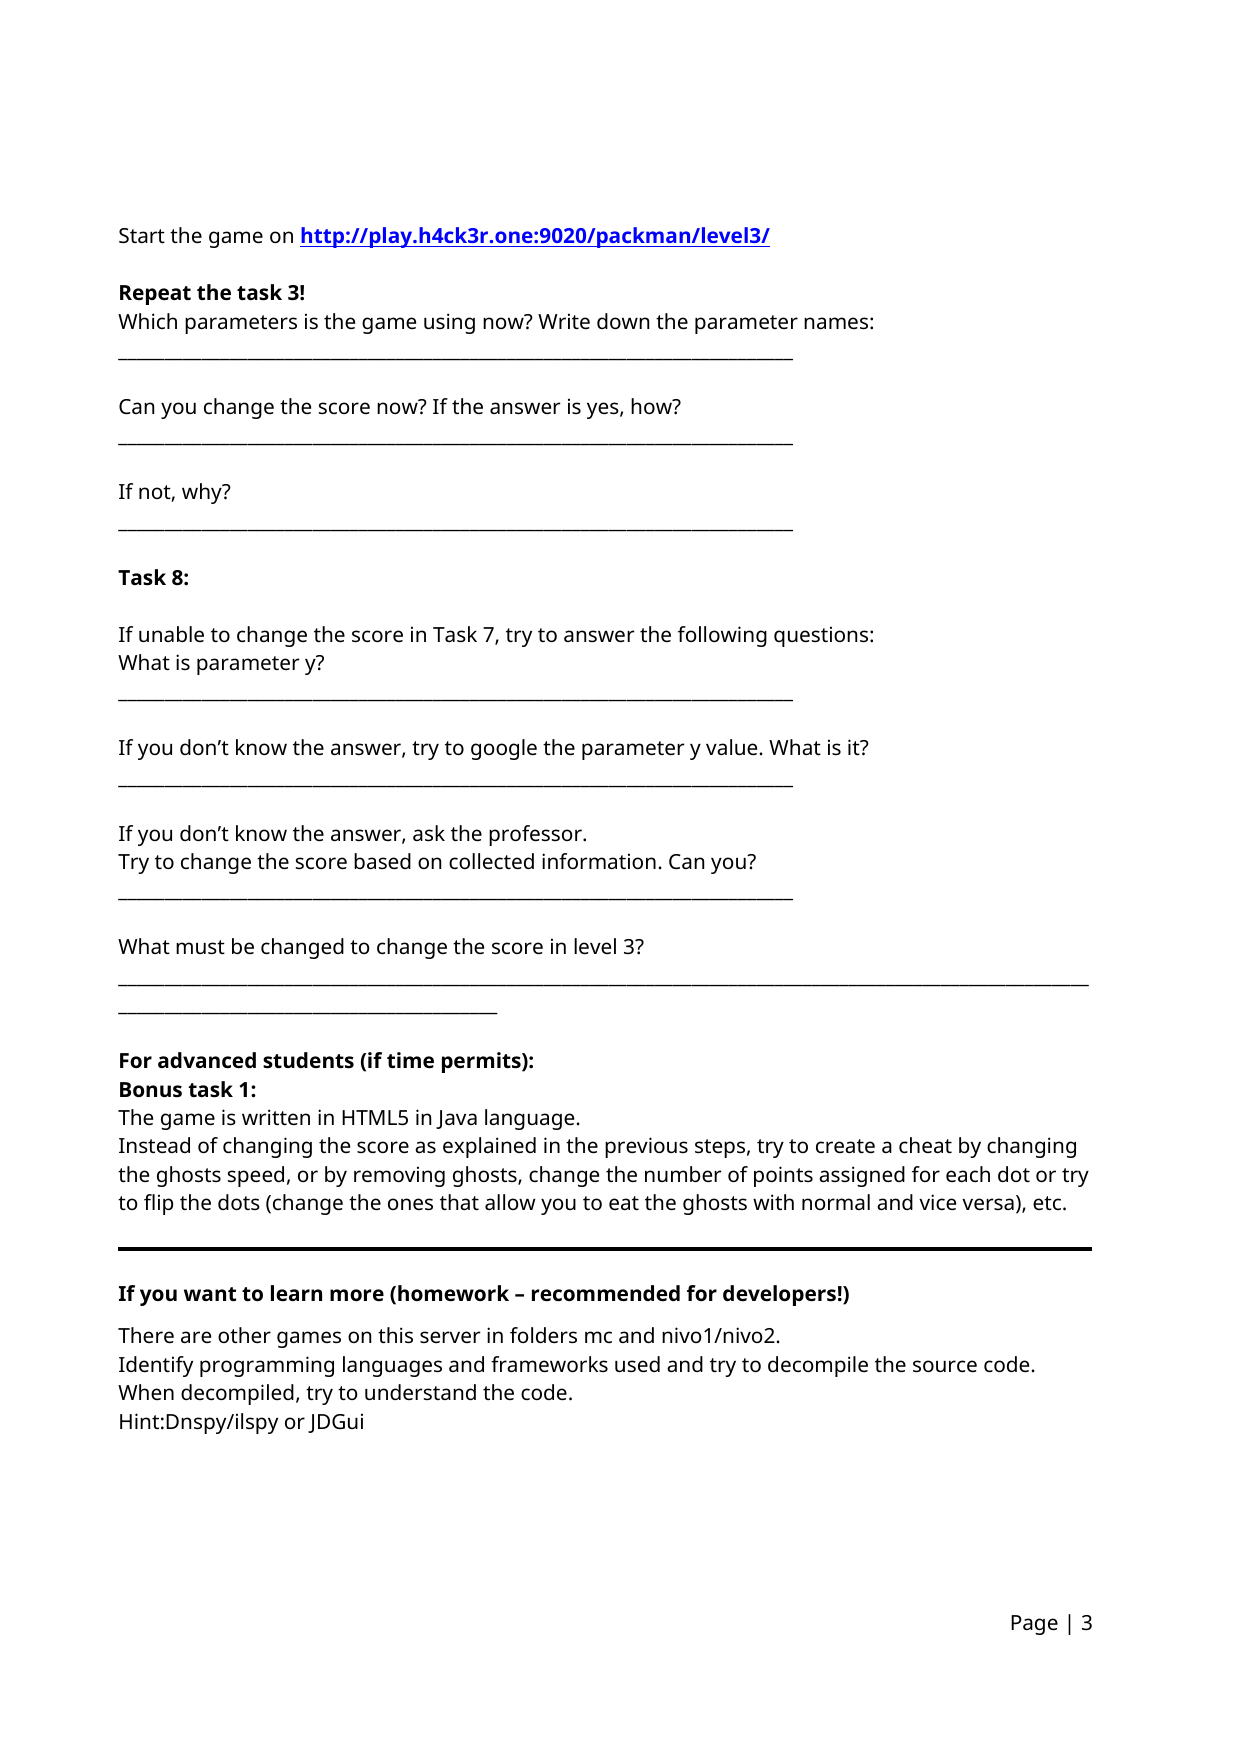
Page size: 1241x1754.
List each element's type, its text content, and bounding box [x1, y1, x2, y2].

text The game is written in HTML5 in Java language. [118, 1103, 1092, 1132]
text If you don’t know the answer, try to google the parameter y value. What is it? [118, 733, 1092, 762]
text What must be changed to change the score in level 3? [118, 932, 1092, 961]
text _________________________________________________________________________ [118, 876, 1092, 904]
text What is parameter y? [118, 648, 1092, 677]
text Instead of changing the score as explained in the previous steps, try to create a cheat by changing the ghosts speed, or by removing ghosts, change the number of points assigned for each dot or try to flip the dots (change the ones that allow you to eat the ghosts with normal and vice versa), etc. [118, 1132, 1092, 1217]
text There are other games on this server in folders mc and nivo1/nivo2. [118, 1322, 1092, 1350]
text Identify programming languages and frameworks used and try to decompile the source code. When decompiled, try to understand the code. [118, 1350, 1092, 1407]
text Start the game on http://play.h4ck3r.one:9020/packman/level3/ [118, 222, 1092, 250]
text If unable to change the score in Task 7, try to answer the following questions: [118, 620, 1092, 648]
text For advanced students (if time permits): [118, 1046, 1092, 1075]
text Which parameters is the game using now? Write down the parameter names: _________________________________________________________________________ [118, 307, 1092, 364]
text If you want to learn more (homework – recommended for developers!) [118, 1279, 1092, 1307]
text Task 8: [118, 563, 1092, 591]
text If not, why? [118, 477, 1092, 506]
text Hint:Dnspy/ilspy or JDGui [118, 1407, 1092, 1435]
text _________________________________________________________________________ [118, 762, 1092, 790]
text Bonus task 1: [118, 1075, 1092, 1103]
text _________________________________________________________________________ [118, 677, 1092, 705]
text If you don’t know the answer, ask the professor. [118, 819, 1092, 847]
text _________________________________________________________________________ [118, 421, 1092, 449]
text __________________________________________________________________________________________________________________________________________________ [118, 961, 1092, 1018]
text Repeat the task 3! [118, 278, 1092, 307]
text _________________________________________________________________________ [118, 506, 1092, 534]
text Can you change the score now? If the answer is yes, how? [118, 392, 1092, 421]
text Try to change the score based on collected information. Can you? [118, 847, 1092, 876]
